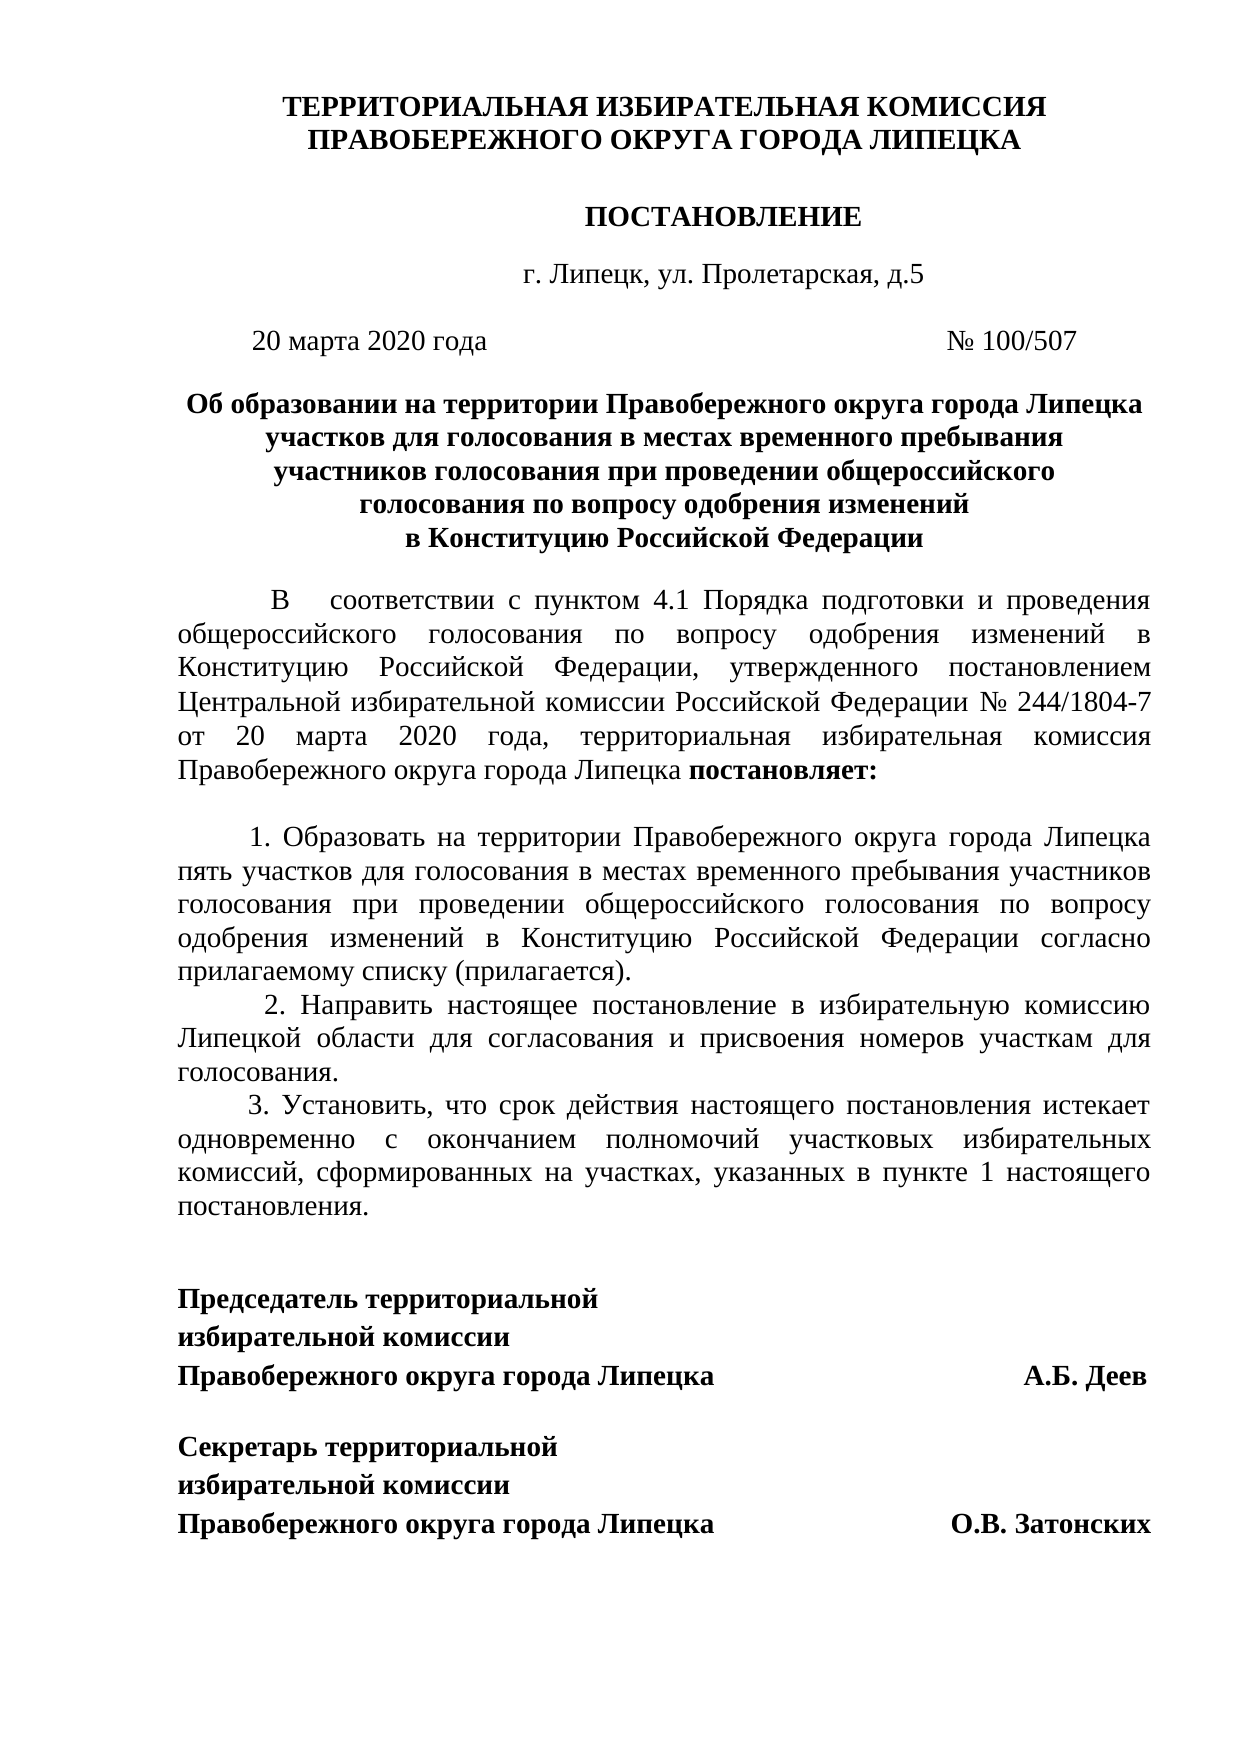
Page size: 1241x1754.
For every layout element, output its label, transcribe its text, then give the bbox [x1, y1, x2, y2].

text 2. Направить настоящее постановление в избирательную комиссию Липецкой области для согласования и присвоения номеров участкам для голосования. [177, 987, 1152, 1087]
text ПОСТАНОВЛЕНИЕ [236, 199, 1152, 232]
text участников голосования при проведении общероссийского [177, 453, 1152, 486]
text Об образовании на территории Правобережного округа города Липецка участков для голосования в местах временного пребывания [177, 386, 1152, 453]
text ПРАВОБЕРЕЖНОГО ОКРУГА ГОРОДА ЛИПЕЦКА [177, 122, 1152, 156]
text избирательной комиссии [177, 1319, 1152, 1353]
text голосования по вопросу одобрения изменений [177, 486, 1152, 520]
text Секретарь территориальной [177, 1429, 1152, 1462]
text в Конституцию Российской Федерации [177, 520, 1152, 553]
text Председатель территориальной [177, 1281, 1152, 1314]
text ТЕРРИТОРИАЛЬНАЯ ИЗБИРАТЕЛЬНАЯ КОМИССИЯ [177, 89, 1152, 122]
text Правобережного округа города Липецка О.В. Затонских [177, 1506, 1152, 1539]
text г. Липецк, ул. Пролетарская, д.5 [236, 256, 1152, 290]
text Правобережного округа города Липецка А.Б. Деев [177, 1358, 1152, 1392]
text избирательной комиссии [177, 1467, 1152, 1501]
text 3. Установить, что срок действия настоящего постановления истекает одновременно с окончанием полномочий участковых избирательных комиссий, сформированных на участках, указанных в пункте 1 настоящего постановления. [177, 1087, 1152, 1222]
text В соответствии с пунктом 4.1 Порядка подготовки и проведения общероссийского голосования по вопросу одобрения изменений в Конституцию Российской Федерации, утвержденного постановлением Центральной избирательной комиссии Российской Федерации № 244/1804-7 от 20 марта 2020 года, территориальная избирательная комиссия Правобережного округа города Липецка постановляет: [177, 582, 1152, 786]
text 1. Образовать на территории Правобережного округа города Липецка пять участков для голосования в местах временного пребывания участников голосования при проведении общероссийского голосования по вопросу одобрения изменений в Конституцию Российской Федерации согласно прилагаемому списку (прилагается). [177, 819, 1152, 987]
text 20 марта 2020 года № 100/507 [177, 323, 1152, 357]
